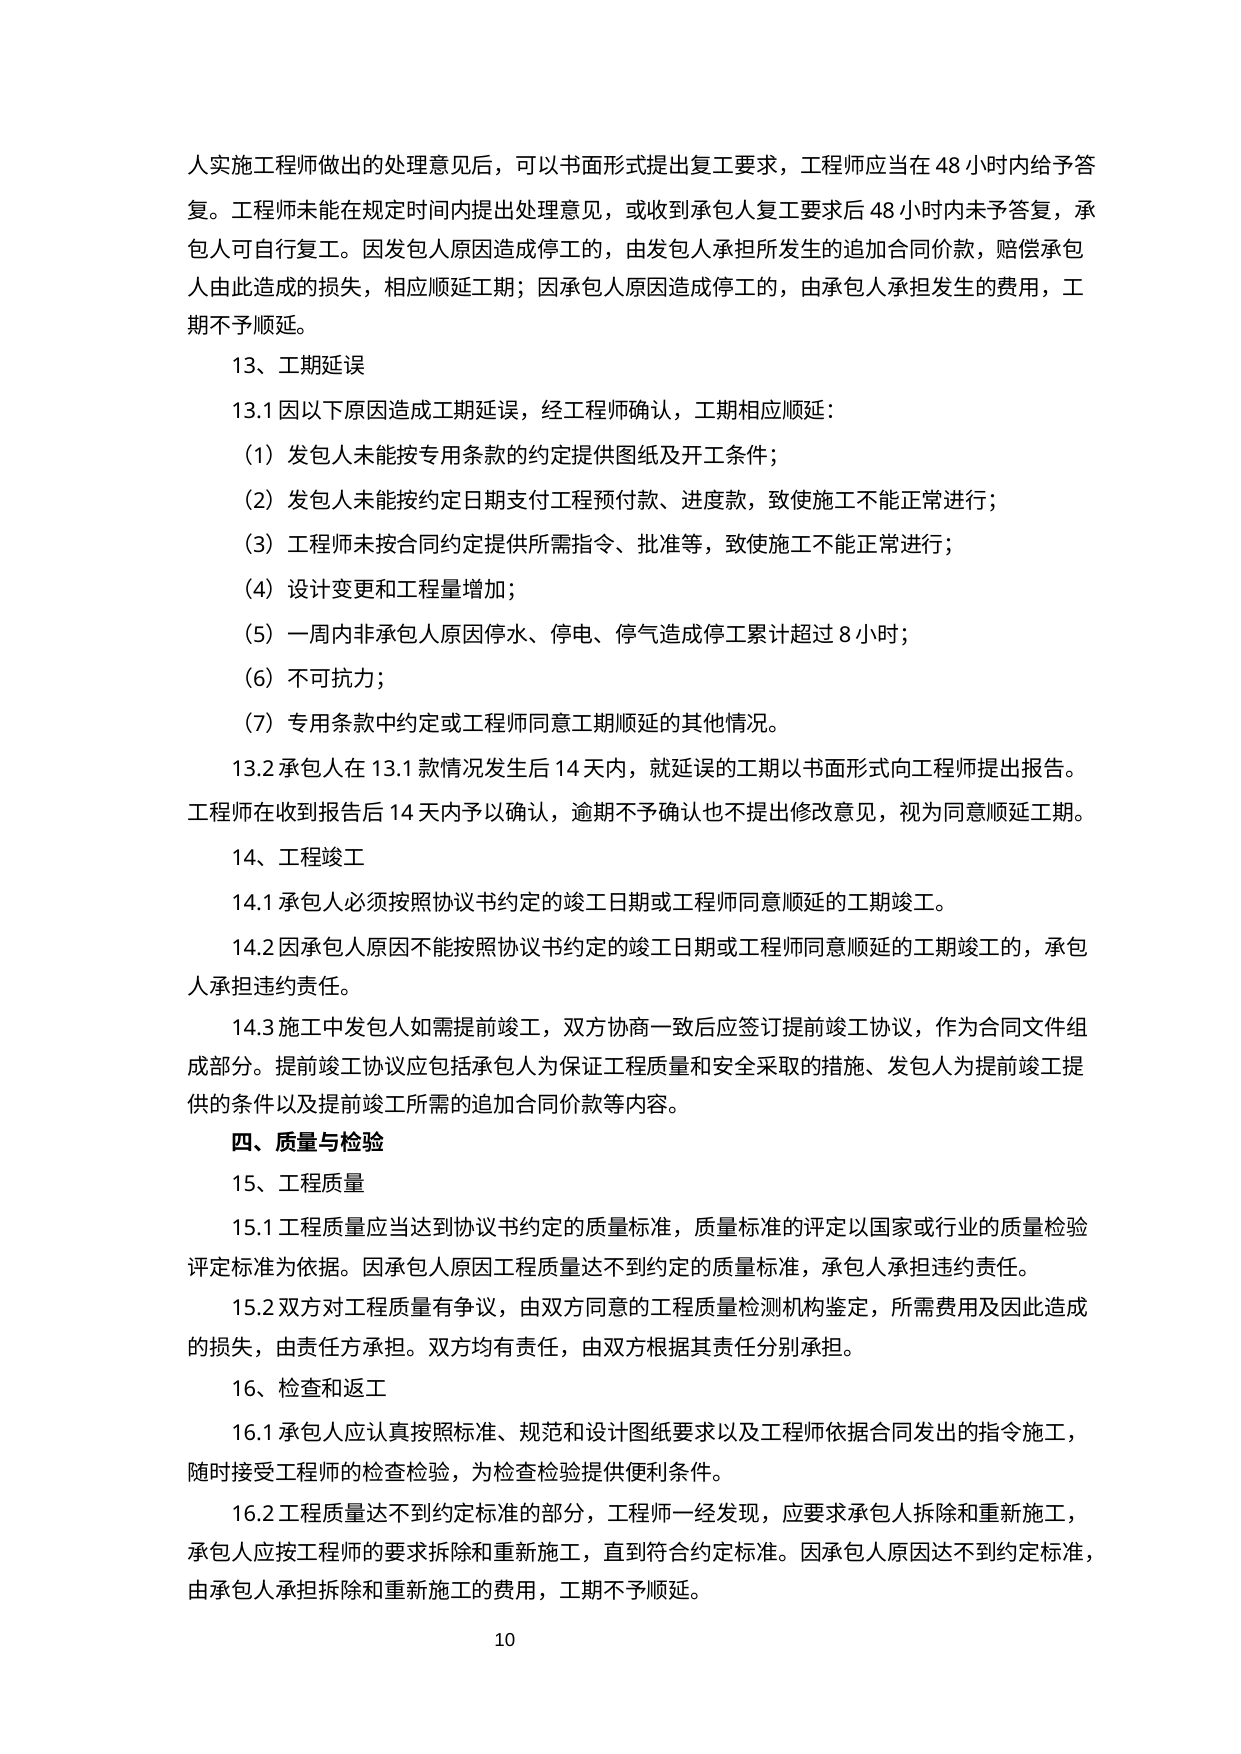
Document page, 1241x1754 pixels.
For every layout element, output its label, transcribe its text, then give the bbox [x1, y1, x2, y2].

text 14.2因承包人原因不能按照协议书约定的竣工日期或工程师同意顺延的工期竣工的，承包人承担违约责任。 [187, 931, 1101, 999]
text （4）设计变更和工程量增加； [187, 574, 1101, 604]
text 14、工程竣工 [187, 842, 1101, 872]
text 15、工程质量 [187, 1167, 1101, 1197]
text （7）专用条款中约定或工程师同意工期顺延的其他情况。 [187, 708, 1101, 738]
text 13.2承包人在13.1款情况发生后14天内，就延误的工期以书面形式向工程师提出报告。工程师在收到报告后14天内予以确认，逾期不予确认也不提出修改意见，视为同意顺延工期。 [187, 753, 1101, 827]
text 14.1承包人必须按照协议书约定的竣工日期或工程师同意顺延的工期竣工。 [187, 887, 1101, 917]
text （6）不可抗力； [187, 663, 1101, 693]
text 15.2双方对工程质量有争议，由双方同意的工程质量检测机构鉴定，所需费用及因此造成的损失，由责任方承担。双方均有责任，由双方根据其责任分别承担。 [187, 1292, 1101, 1360]
text 14.3施工中发包人如需提前竣工，双方协商一致后应签订提前竣工协议，作为合同文件组成部分。提前竣工协议应包括承包人为保证工程质量和安全采取的措施、发包人为提前竣工提供的条件以及提前竣工所需的追加合同价款等内容。 [187, 1012, 1101, 1117]
text （2）发包人未能按约定日期支付工程预付款、进度款，致使施工不能正常进行； [187, 484, 1101, 514]
text 13.1因以下原因造成工期延误，经工程师确认，工期相应顺延： [187, 395, 1101, 425]
text 16、检查和返工 [187, 1373, 1101, 1402]
text 13、工期延误 [187, 351, 1101, 380]
text （3）工程师未按合同约定提供所需指令、批准等，致使施工不能正常进行； [187, 529, 1101, 559]
text 四、质量与检验 [187, 1130, 1101, 1155]
text 16.1承包人应认真按照标准、规范和设计图纸要求以及工程师依据合同发出的指令施工，随时接受工程师的检查检验，为检查检验提供便利条件。 [187, 1417, 1101, 1485]
text 15.1工程质量应当达到协议书约定的质量标准，质量标准的评定以国家或行业的质量检验评定标准为依据。因承包人原因工程质量达不到约定的质量标准，承包人承担违约责任。 [187, 1212, 1101, 1280]
text （5）一周内非承包人原因停水、停电、停气造成停工累计超过8小时； [187, 619, 1101, 648]
text 16.2工程质量达不到约定标准的部分，工程师一经发现，应要求承包人拆除和重新施工，承包人应按工程师的要求拆除和重新施工，直到符合约定标准。因承包人原因达不到约定标准，由承包人承担拆除和重新施工的费用，工期不予顺延。 [187, 1497, 1101, 1603]
text （1）发包人未能按专用条款的约定提供图纸及开工条件； [187, 440, 1101, 470]
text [187, 150, 1101, 338]
